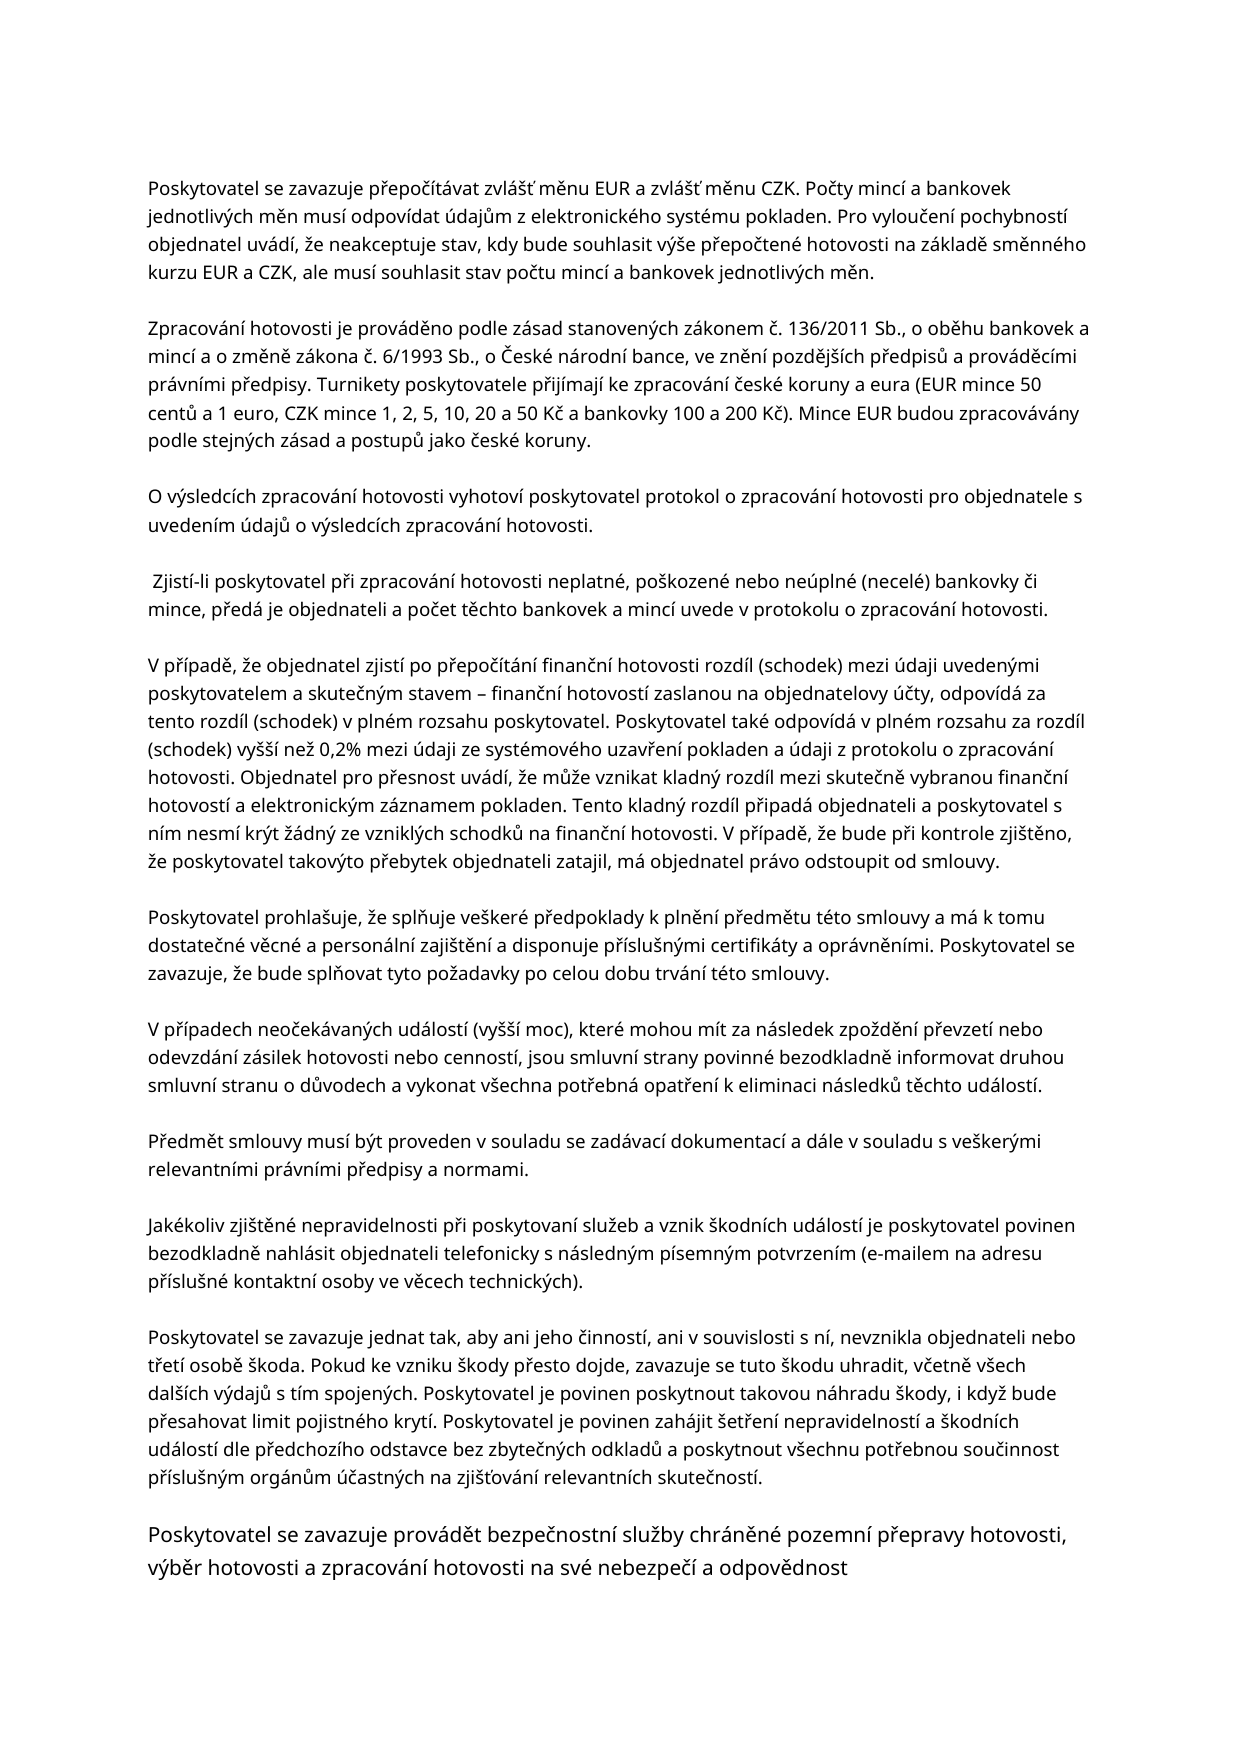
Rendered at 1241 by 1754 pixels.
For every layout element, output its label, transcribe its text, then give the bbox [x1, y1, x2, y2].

list Zjistí-li poskytovatel při zpracování hotovosti neplatné, poškozené nebo neúplné (necelé) bankovky či mince, předá je objednateli a počet těchto bankovek a mincí uvede v protokolu o zpracování hotovosti. [148, 568, 1093, 621]
list Poskytovatel se zavazuje jednat tak, aby ani jeho činností, ani v souvislosti s ní, nevznikla objednateli nebo třetí osobě škoda. Pokud ke vzniku škody přesto dojde, zavazuje se tuto škodu uhradit, včetně všech dalších výdajů s tím spojených. Poskytovatel je povinen poskytnout takovou náhradu škody, i když bude přesahovat limit pojistného krytí. Poskytovatel je povinen zahájit šetření nepravidelností a škodních událostí dle předchozího odstavce bez zbytečných odkladů a poskytnout všechnu potřebnou součinnost příslušným orgánům účastných na zjišťování relevantních skutečností. [148, 1324, 1093, 1490]
list V případech neočekávaných událostí (vyšší moc), které mohou mít za následek zpoždění převzetí nebo odevzdání zásilek hotovosti nebo cenností, jsou smluvní strany povinné bezodkladně informovat druhou smluvní stranu o důvodech a vykonat všechna potřebná opatření k eliminaci následků těchto událostí. [148, 1016, 1093, 1098]
list O výsledcích zpracování hotovosti vyhotoví poskytovatel protokol o zpracování hotovosti pro objednatele s uvedením údajů o výsledcích zpracování hotovosti. [148, 484, 1093, 537]
list Poskytovatel se zavazuje přepočítávat zvlášť měnu EUR a zvlášť měnu CZK. Počty mincí a bankovek jednotlivých měn musí odpovídat údajům z elektronického systému pokladen. Pro vyloučení pochybností objednatel uvádí, že neakceptuje stav, kdy bude souhlasit výše přepočtené hotovosti na základě směnného kurzu EUR a CZK, ale musí souhlasit stav počtu mincí a bankovek jednotlivých měn. [148, 176, 1093, 285]
list Jakékoliv zjištěné nepravidelnosti při poskytovaní služeb a vznik škodních událostí je poskytovatel povinen bezodkladně nahlásit objednateli telefonicky s následným písemným potvrzením (e-mailem na adresu příslušné kontaktní osoby ve věcech technických). [148, 1212, 1093, 1294]
list Zpracování hotovosti je prováděno podle zásad stanovených zákonem č. 136/2011 Sb., o oběhu bankovek a mincí a o změně zákona č. 6/1993 Sb., o České národní bance, ve znění pozdějších předpisů a prováděcími právními předpisy. Turnikety poskytovatele přijímají ke zpracování české koruny a eura (EUR mince 50 centů a 1 euro, CZK mince 1, 2, 5, 10, 20 a 50 Kč a bankovky 100 a 200 Kč). Mince EUR budou zpracovávány podle stejných zásad a postupů jako české koruny. [148, 316, 1093, 453]
text Poskytovatel se zavazuje provádět bezpečnostní služby chráněné pozemní přepravy hotovosti, výběr hotovosti a zpracování hotovosti na své nebezpečí a odpovědnost [148, 1521, 1093, 1582]
list Poskytovatel prohlašuje, že splňuje veškeré předpoklady k plnění předmětu této smlouvy a má k tomu dostatečné věcné a personální zajištění a disponuje příslušnými certifikáty a oprávněními. Poskytovatel se zavazuje, že bude splňovat tyto požadavky po celou dobu trvání této smlouvy. [148, 904, 1093, 986]
list V případě, že objednatel zjistí po přepočítání finanční hotovosti rozdíl (schodek) mezi údaji uvedenými poskytovatelem a skutečným stavem – finanční hotovostí zaslanou na objednatelovy účty, odpovídá za tento rozdíl (schodek) v plném rozsahu poskytovatel. Poskytovatel také odpovídá v plném rozsahu za rozdíl (schodek) vyšší než 0,2% mezi údaji ze systémového uzavření pokladen a údaji z protokolu o zpracování hotovosti. Objednatel pro přesnost uvádí, že může vznikat kladný rozdíl mezi skutečně vybranou finanční hotovostí a elektronickým záznamem pokladen. Tento kladný rozdíl připadá objednateli a poskytovatel s ním nesmí krýt žádný ze vzniklých schodků na finanční hotovosti. V případě, že bude při kontrole zjištěno, že poskytovatel takovýto přebytek objednateli zatajil, má objednatel právo odstoupit od smlouvy. [148, 652, 1093, 874]
list Předmět smlouvy musí být proveden v souladu se zadávací dokumentací a dále v souladu s veškerými relevantními právními předpisy a normami. [148, 1128, 1093, 1182]
